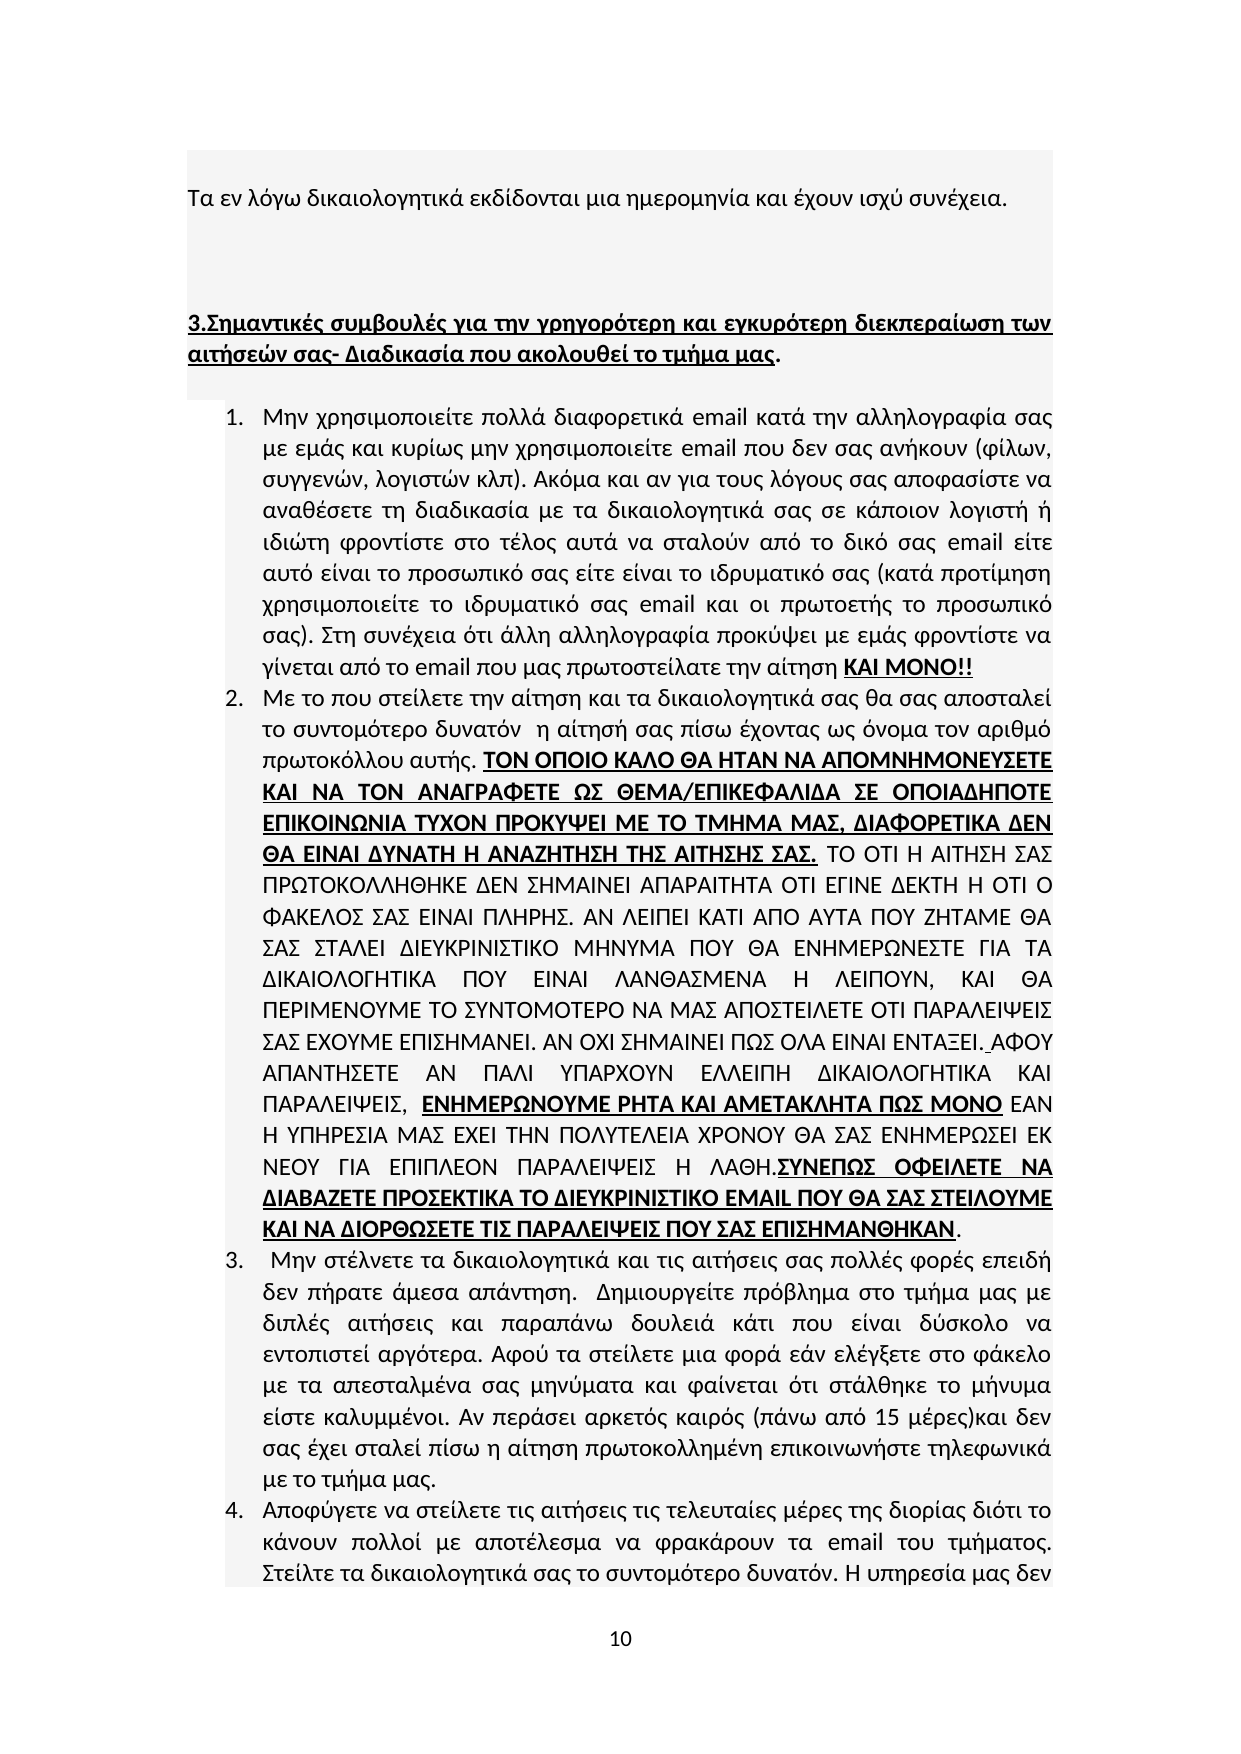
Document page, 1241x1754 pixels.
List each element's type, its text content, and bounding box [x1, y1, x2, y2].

text 3.Σημαντικές συμβουλές για την γρηγορότερη και εγκυρότερη διεκπεραίωση των αιτήσεών σας- Διαδικασία που ακολουθεί το τμήμα μας. [187, 306, 1053, 333]
list Μην χρησιμοποιείτε πολλά διαφορετικά email κατά την αλληλογραφία σας με εμάς και κυρίως μην χρησιμοποιείτε email που δεν σας ανήκουν (φίλων, συγγενών, λογιστών κλπ). Ακόμα και αν για τους λόγους σας αποφασίστε να αναθέσετε τη διαδικασία με τα δικαιολογητικά σας σε κάποιον λογιστή ή ιδιώτη φροντίστε στο τέλος αυτά να σταλούν από το δικό σας email είτε αυτό είναι το προσωπικό σας είτε είναι το ιδρυματικό σας (κατά προτίμηση χρησιμοποιείτε το ιδρυματικό σας email και οι πρωτοετής το προσωπικό σας). Στη συνέχεια ότι άλλη αλληλογραφία προκύψει με εμάς φροντίστε να γίνεται από το email που μας πρωτοστείλατε την αίτηση ΚΑΙ ΜΟΝΟ!! [225, 400, 1053, 681]
list Μην στέλνετε τα δικαιολογητικά και τις αιτήσεις σας πολλές φορές επειδή δεν πήρατε άμεσα απάντηση. Δημιουργείτε πρόβλημα στο τμήμα μας με διπλές αιτήσεις και παραπάνω δουλειά κάτι που είναι δύσκολο να εντοπιστεί αργότερα. Αφού τα στείλετε μια φορά εάν ελέγξετε στο φάκελο με τα απεσταλμένα σας μηνύματα και φαίνεται ότι στάλθηκε το μήνυμα είστε καλυμμένοι. Αν περάσει αρκετός καιρός (πάνω από 15 μέρες)και δεν σας έχει σταλεί πίσω η αίτηση πρωτοκολλημένη επικοινωνήστε τηλεφωνικά με το τμήμα μας. [225, 1244, 1053, 1494]
list Με το που στείλετε την αίτηση και τα δικαιολογητικά σας θα σας αποσταλεί το συντομότερο δυνατόν η αίτησή σας πίσω έχοντας ως όνομα τον αριθμό πρωτοκόλλου αυτής. ΤΟΝ ΟΠΟΙΟ ΚΑΛΟ ΘΑ ΗΤΑΝ ΝΑ ΑΠΟΜΝΗΜΟΝΕΥΣΕΤΕ ΚΑΙ ΝΑ ΤΟΝ ΑΝΑΓΡΑΦΕΤΕ ΩΣ ΘΕΜΑ/ΕΠΙΚΕΦΑΛΙΔΑ ΣΕ ΟΠΟΙΑΔΗΠΟΤΕ ΕΠΙΚΟΙΝΩΝΙΑ ΤΥΧΟΝ ΠΡΟΚΥΨΕΙ ΜΕ ΤΟ ΤΜΗΜΑ ΜΑΣ, ΔΙΑΦΟΡΕΤΙΚΑ ΔΕΝ ΘΑ ΕΙΝΑΙ ΔΥΝΑΤΗ Η ΑΝΑΖΗΤΗΣΗ ΤΗΣ ΑΙΤΗΣΗΣ ΣΑΣ. ΤΟ ΟΤΙ Η ΑΙΤΗΣΗ ΣΑΣ ΠΡΩΤΟΚΟΛΛΗΘΗΚΕ ΔΕΝ ΣΗΜΑΙΝΕΙ ΑΠΑΡΑΙΤΗΤΑ ΟΤΙ ΕΓΙΝΕ ΔΕΚΤΗ Ή ΟΤΙ Ο ΦΑΚΕΛΟΣ ΣΑΣ ΕΙΝΑΙ ΠΛΗΡΗΣ. ΑΝ ΛΕΙΠΕΙ ΚΑΤΙ ΑΠΟ ΑΥΤΑ ΠΟΥ ΖΗΤΑΜΕ ΘΑ ΣΑΣ ΣΤΑΛΕΙ ΔΙΕΥΚΡΙΝΙΣΤΙΚΟ ΜΉΝΥΜΑ ΠΟΥ ΘΑ ΕΝΗΜΕΡΩΝΕΣΤΕ ΓΙΑ ΤΑ ΔΙΚΑΙΟΛΟΓΗΤΙΚΑ ΠΟΥ ΕΙΝΑΙ ΛΑΝΘΑΣΜΕΝΑ Ή ΛΕΙΠΟΥΝ, ΚΑΙ ΘΑ ΠΕΡΙΜΕΝΟΥΜΕ ΤΟ ΣΥΝΤΟΜΟΤΕΡΟ ΝΑ ΜΑΣ ΑΠΟΣΤΕΙΛΕΤΕ ΟΤΙ ΠΑΡΑΛΕΙΨΕΙΣ ΣΑΣ ΕΧΟΥΜΕ ΕΠΙΣΗΜΑΝΕΙ. ΑΝ ΌΧΙ ΣΗΜΑΙΝΕΙ ΠΩΣ ΌΛΑ ΕΙΝΑΙ ΕΝΤΑΞΕΙ. ΑΦΟΥ ΑΠΑΝΤΗΣΕΤΕ ΑΝ ΠΑΛΙ ΥΠΑΡΧΟΥΝ ΕΛΛΕΙΠΗ ΔΙΚΑΙΟΛΟΓΗΤΙΚΑ ΚΑΙ ΠΑΡΑΛΕΙΨΕΙΣ, ΕΝΗΜΕΡΩΝΟΥΜΕ ΡΗΤΑ ΚΑΙ ΑΜΕΤΑΚΛΗΤΑ ΠΩΣ ΜΟΝΟ ΕΑΝ Η ΥΠΗΡΕΣΙΑ ΜΑΣ ΕΧΕΙ ΤΗΝ ΠΟΛΥΤΕΛΕΙΑ ΧΡΟΝΟΥ ΘΑ ΣΑΣ ΕΝΗΜΕΡΩΣΕΙ ΕΚ ΝΕΟΥ ΓΙΑ ΕΠΙΠΛΕΟΝ ΠΑΡΑΛΕΙΨΕΙΣ Ή ΛΑΘΗ.ΣΥΝΕΠΩΣ ΟΦΕΙΛΕΤΕ ΝΑ ΔΙΑΒΑΖΕΤΕ ΠΡΟΣΕΚΤΙΚΑ ΤΟ ΔΙΕΥΚΡΙΝΙΣΤΙΚΟ EMAIL ΠΟΥ ΘΑ ΣΑΣ ΣΤΕΙΛΟΥΜΕ ΚΑΙ ΝΑ ΔΙΟΡΘΩΣΕΤΕ ΤΙΣ ΠΑΡΑΛΕΙΨΕΙΣ ΠΟΥ ΣΑΣ ΕΠΙΣΗΜΑΝΘΗΚΑΝ. [225, 681, 1053, 1244]
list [225, 1494, 1053, 1587]
text 3.Σημαντικές συμβουλές για την γρηγορότερη και εγκυρότερη διεκπεραίωση των αιτήσεών σας- Διαδικασία που ακολουθεί το τμήμα μας. [187, 334, 1053, 369]
text Τα εν λόγω δικαιολογητικά εκδίδονται μια ημερομηνία και έχουν ισχύ συνέχεια. [187, 181, 1053, 212]
